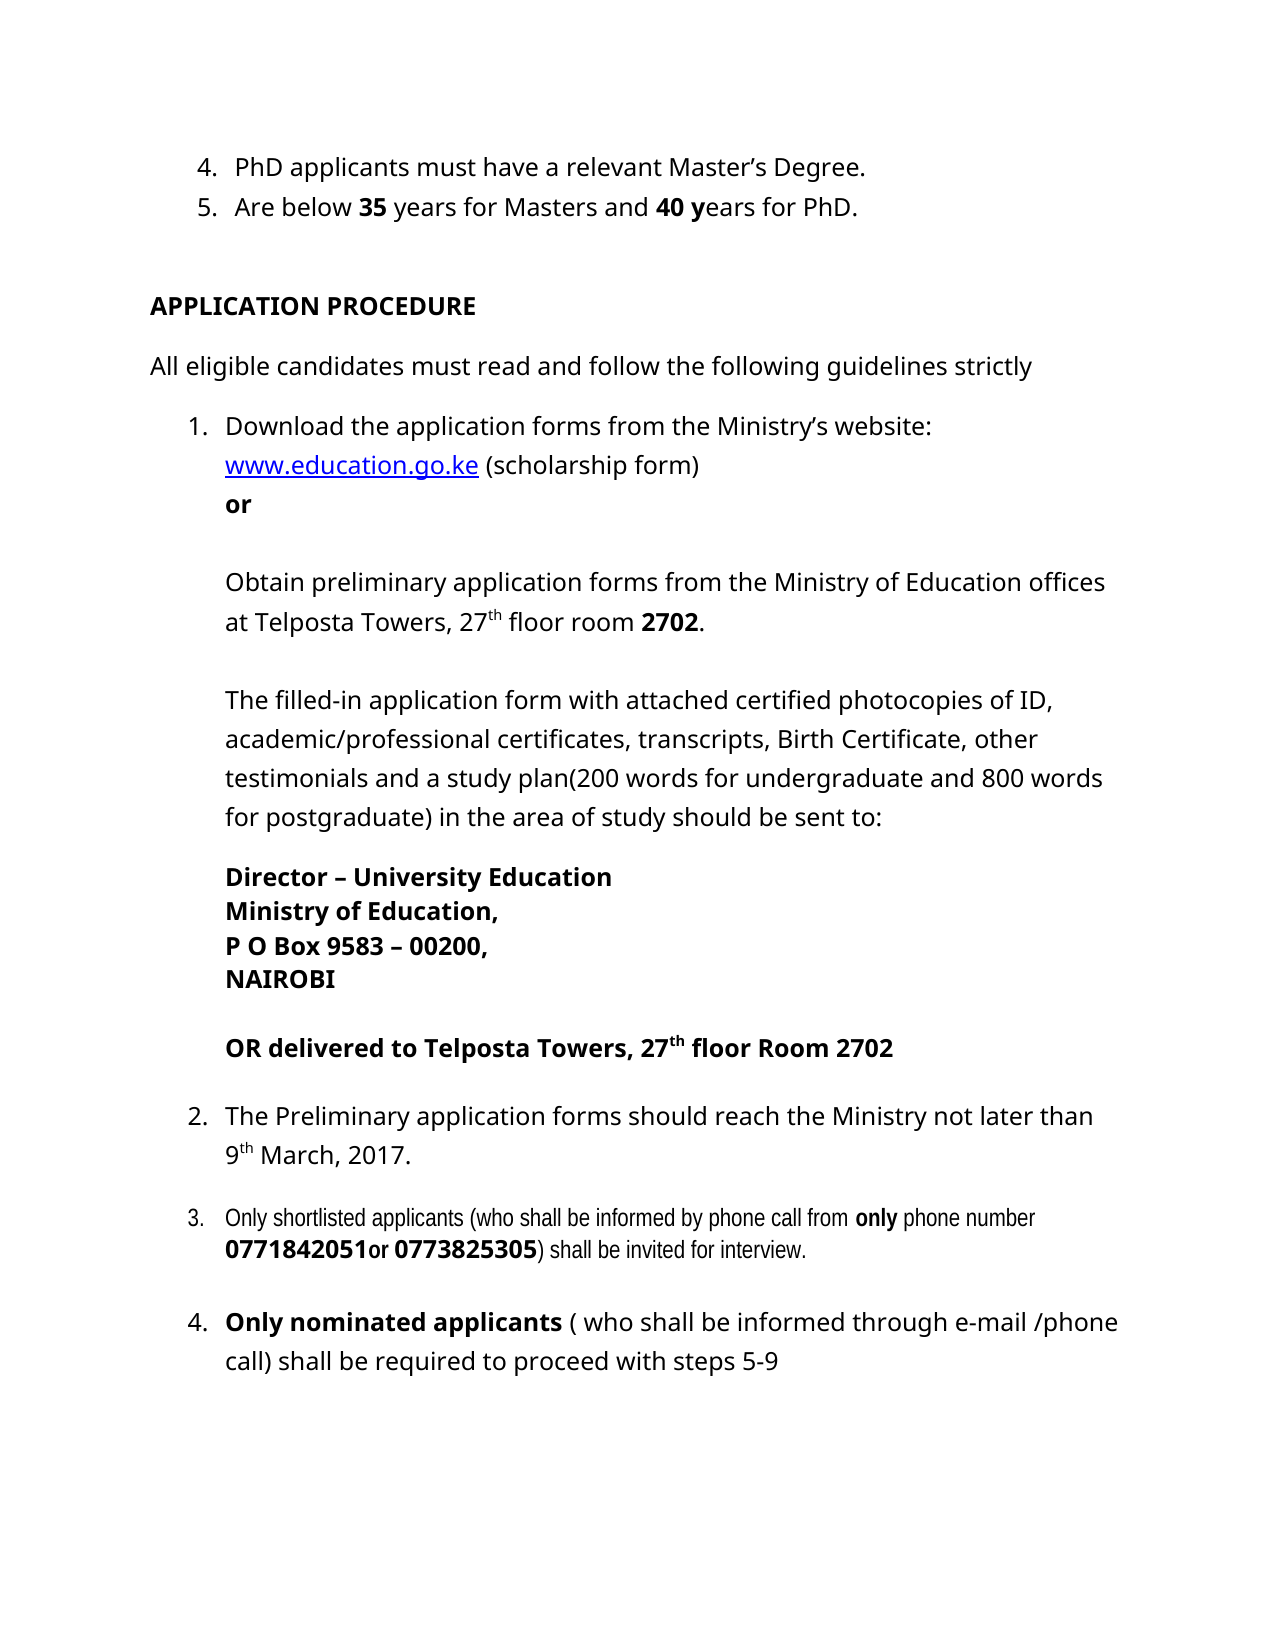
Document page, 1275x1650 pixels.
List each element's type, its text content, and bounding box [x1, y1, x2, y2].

list Only shortlisted applicants (who shall be informed by phone call from only phone number [187, 1203, 1125, 1231]
text All eligible candidates must read and follow the following guidelines strictly [150, 348, 1125, 382]
list Only nominated applicants ( who shall be informed through e-mail /phone call) shall be required to proceed with steps 5-9 [187, 1305, 1125, 1378]
list or [225, 487, 1125, 521]
text NAIROBI [225, 962, 1125, 996]
text 0771842051or 0773825305) shall be invited for interview. [150, 1231, 1125, 1266]
text APPLICATION PROCEDURE [150, 288, 1125, 322]
list The filled-in application form with attached certified photocopies of ID, academic/professional certificates, transcripts, Birth Certificate, other testimonials and a study plan(200 words for undergraduate and 800 words for postgraduate) in the area of study should be sent to: [225, 682, 1125, 834]
list The Preliminary application forms should reach the Ministry not later than 9th March, 2017. [187, 1098, 1125, 1172]
list Obtain preliminary application forms from the Ministry of Education offices at Telposta Towers, 27th floor room 2702. [225, 565, 1125, 638]
list PhD applicants must have a relevant Master’s Degree. [197, 150, 1125, 184]
text P O Box 9583 – 00200, [225, 928, 1125, 962]
text Ministry of Education, [225, 894, 1125, 928]
text Director – University Education [225, 860, 1125, 894]
text OR delivered to Telposta Towers, 27th floor Room 2702 [225, 1030, 1125, 1064]
list Are below 35 years for Masters and 40 years for PhD. [197, 189, 1125, 223]
list Download the application forms from the Ministry’s website: www.education.go.ke (scholarship form) [187, 408, 1125, 482]
